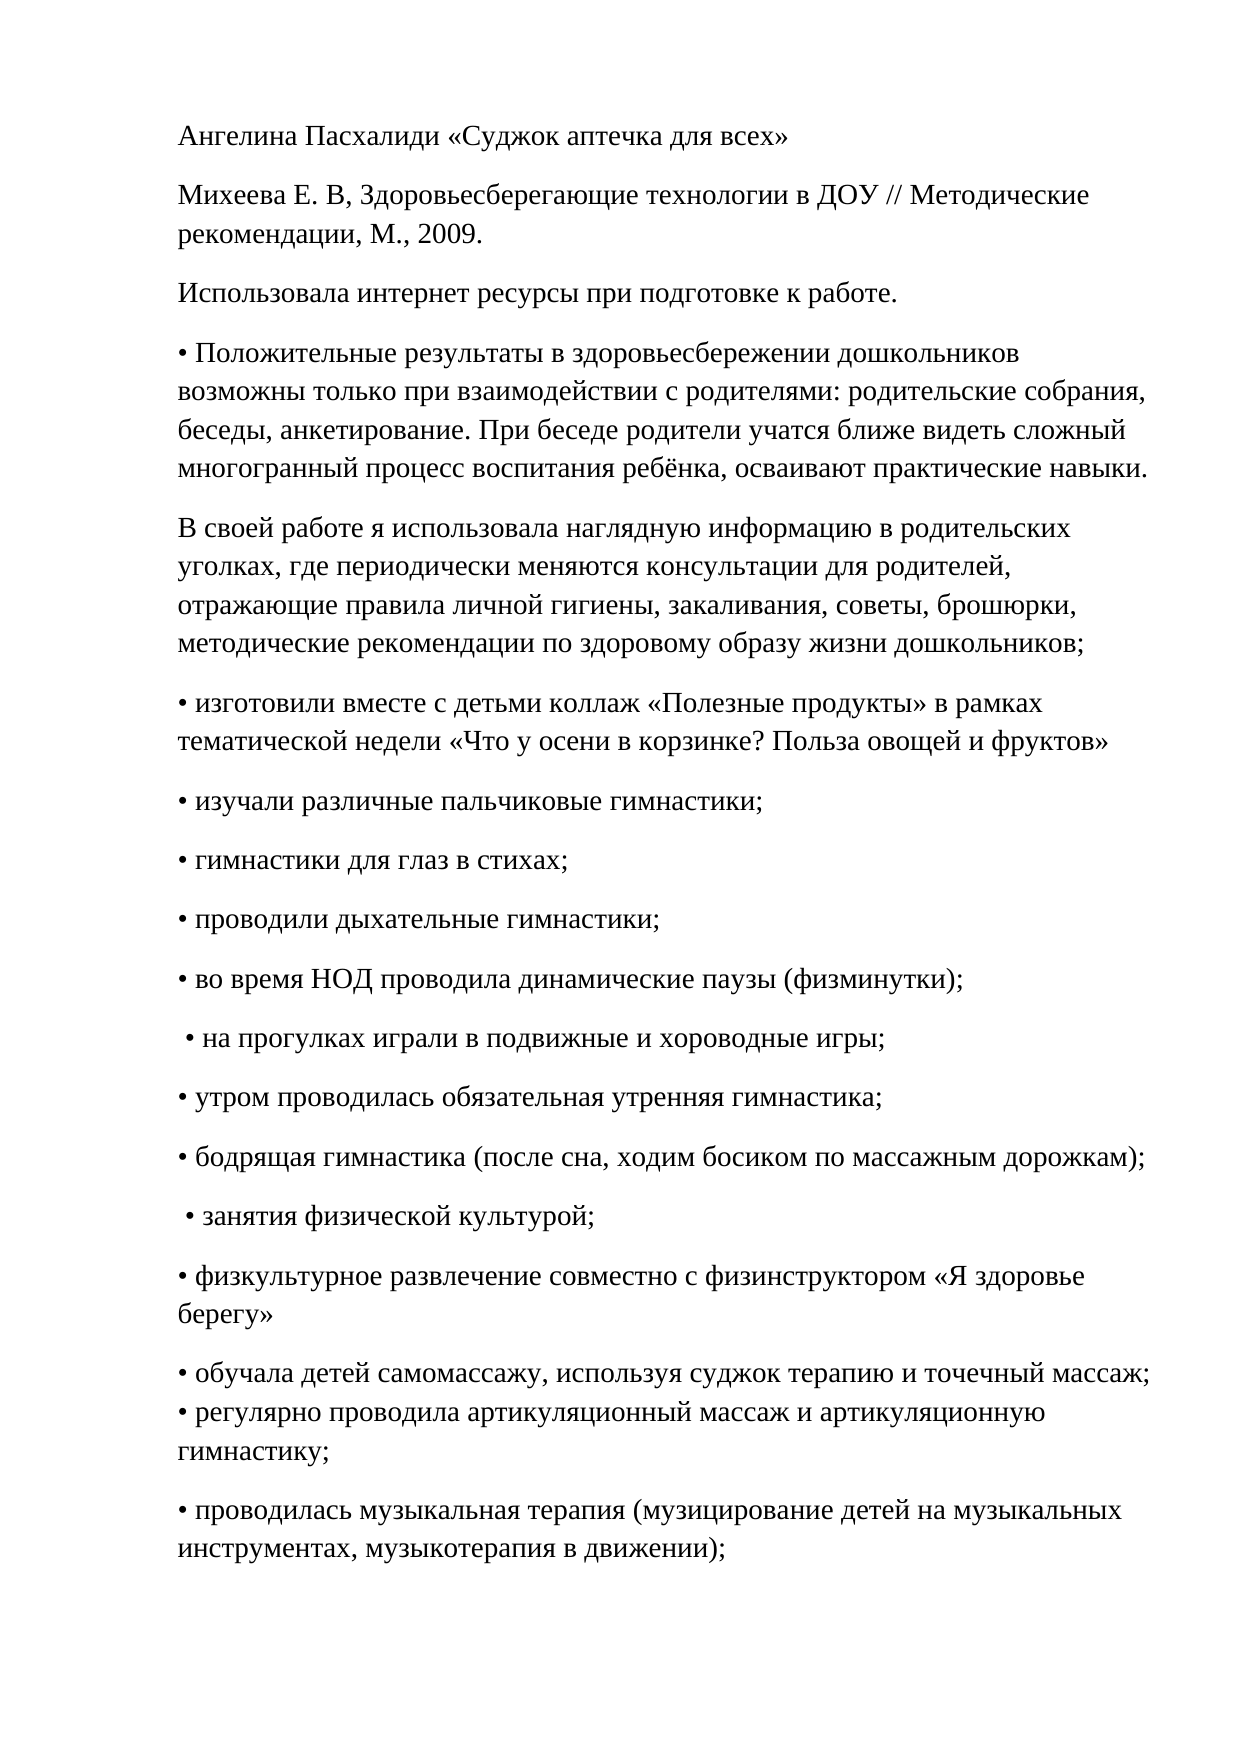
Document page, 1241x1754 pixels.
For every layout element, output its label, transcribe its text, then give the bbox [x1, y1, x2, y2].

text Использовала интернет ресурсы при подготовке к работе. [177, 275, 1152, 309]
text • утром проводилась обязательная утренняя гимнастика; [177, 1079, 1152, 1113]
text • Положительные результаты в здоровьесбережении дошкольников возможны только при взаимодействии с родителями: родительские собрания, беседы, анкетирование. При беседе родители учатся ближе видеть сложный многогранный процесс воспитания ребёнка, осваивают практические навыки. [177, 335, 1152, 484]
text • во время НОД проводила динамические паузы (физминутки); [177, 961, 1152, 994]
text • бодрящая гимнастика (после сна, ходим босиком по массажным дорожкам); [177, 1139, 1152, 1172]
text • на прогулках играли в подвижные и хороводные игры; [177, 1020, 1152, 1054]
text Ангелина Пасхалиди «Суджок аптечка для всех» [177, 118, 1152, 152]
text • изготовили вместе с детьми коллаж «Полезные продукты» в рамках тематической недели «Что у осени в корзинке? Польза овощей и фруктов» [177, 685, 1152, 757]
text • изучали различные пальчиковые гимнастики; [177, 783, 1152, 816]
text • физкультурное развлечение совместно с физинструктором «Я здоровье берегу» [177, 1258, 1152, 1330]
text • гимнастики для глаз в стихах; [177, 842, 1152, 876]
text В своей работе я использовала наглядную информацию в родительских уголках, где периодически меняются консультации для родителей, отражающие правила личной гигиены, закаливания, советы, брошюрки, методические рекомендации по здоровому образу жизни дошкольников; [177, 510, 1152, 659]
text Михеева Е. В, Здоровьесберегающие технологии в ДОУ // Методические рекомендации, М., 2009. [177, 177, 1152, 249]
text • занятия физической культурой; [177, 1198, 1152, 1232]
text • обучала детей самомассажу, используя суджок терапию и точечный массаж; • регулярно проводила артикуляционный массаж и артикуляционную гимнастику; [177, 1356, 1152, 1466]
text • проводили дыхательные гимнастики; [177, 901, 1152, 935]
text • проводилась музыкальная терапия (музицирование детей на музыкальных инструментах, музыкотерапия в движении); [177, 1492, 1152, 1564]
